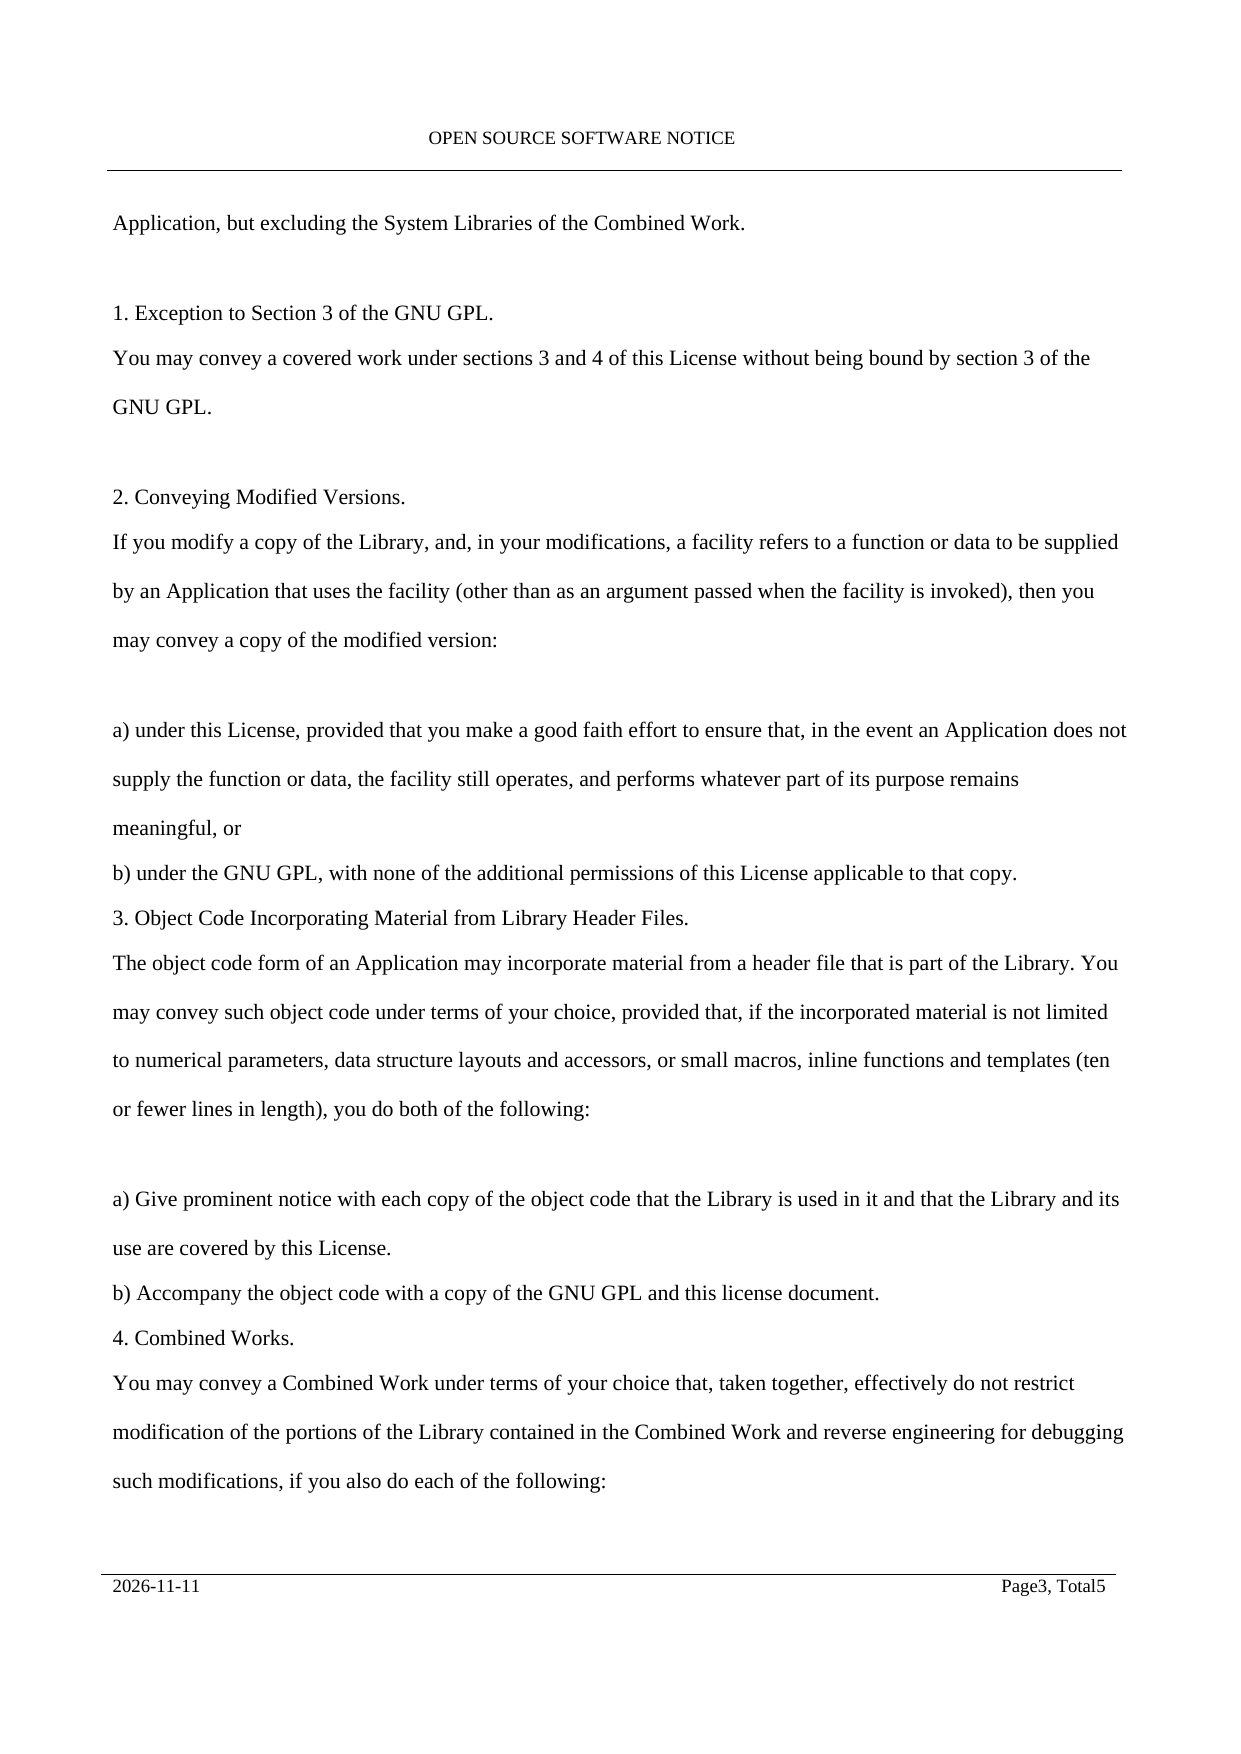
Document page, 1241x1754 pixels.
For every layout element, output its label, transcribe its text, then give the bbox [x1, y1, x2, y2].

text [112, 206, 1128, 239]
text The object code form of an Application may incorporate material from a header file that is part of the Library. You may convey such object code under terms of your choice, provided that, if the incorporated material is not limited to numerical parameters, data structure layouts and accessors, or small macros, inline functions and templates (ten or fewer lines in length), you do both of the following: [112, 946, 1128, 1125]
text If you modify a copy of the Library, and, in your modifications, a facility refers to a function or data to be supplied by an Application that uses the facility (other than as an argument passed when the facility is invoked), then you may convey a copy of the modified version: [112, 526, 1128, 656]
text b) under the GNU GPL, with none of the additional permissions of this License applicable to that copy. [112, 856, 1128, 888]
text 1. Exception to Section 3 of the GNU GPL. [112, 297, 1128, 329]
text You may convey a covered work under sections 3 and 4 of this License without being bound by section 3 of the GNU GPL. [112, 342, 1128, 423]
text 4. Combined Works. [112, 1322, 1128, 1354]
text 3. Object Code Incorporating Material from Library Header Files. [112, 901, 1128, 934]
text a) under this License, provided that you make a good faith effort to ensure that, in the event an Application does not supply the function or data, the facility still operates, and performs whatever part of its purpose remains meaningful, or [112, 713, 1128, 843]
text 2. Conveying Modified Versions. [112, 481, 1128, 513]
text b) Accompany the object code with a copy of the GNU GPL and this license document. [112, 1277, 1128, 1309]
text a) Give prominent notice with each copy of the object code that the Library is used in it and that the Library and its use are covered by this License. [112, 1183, 1128, 1264]
text You may convey a Combined Work under terms of your choice that, taken together, effectively do not restrict modification of the portions of the Library contained in the Combined Work and reverse engineering for debugging such modifications, if you also do each of the following: [112, 1367, 1128, 1497]
